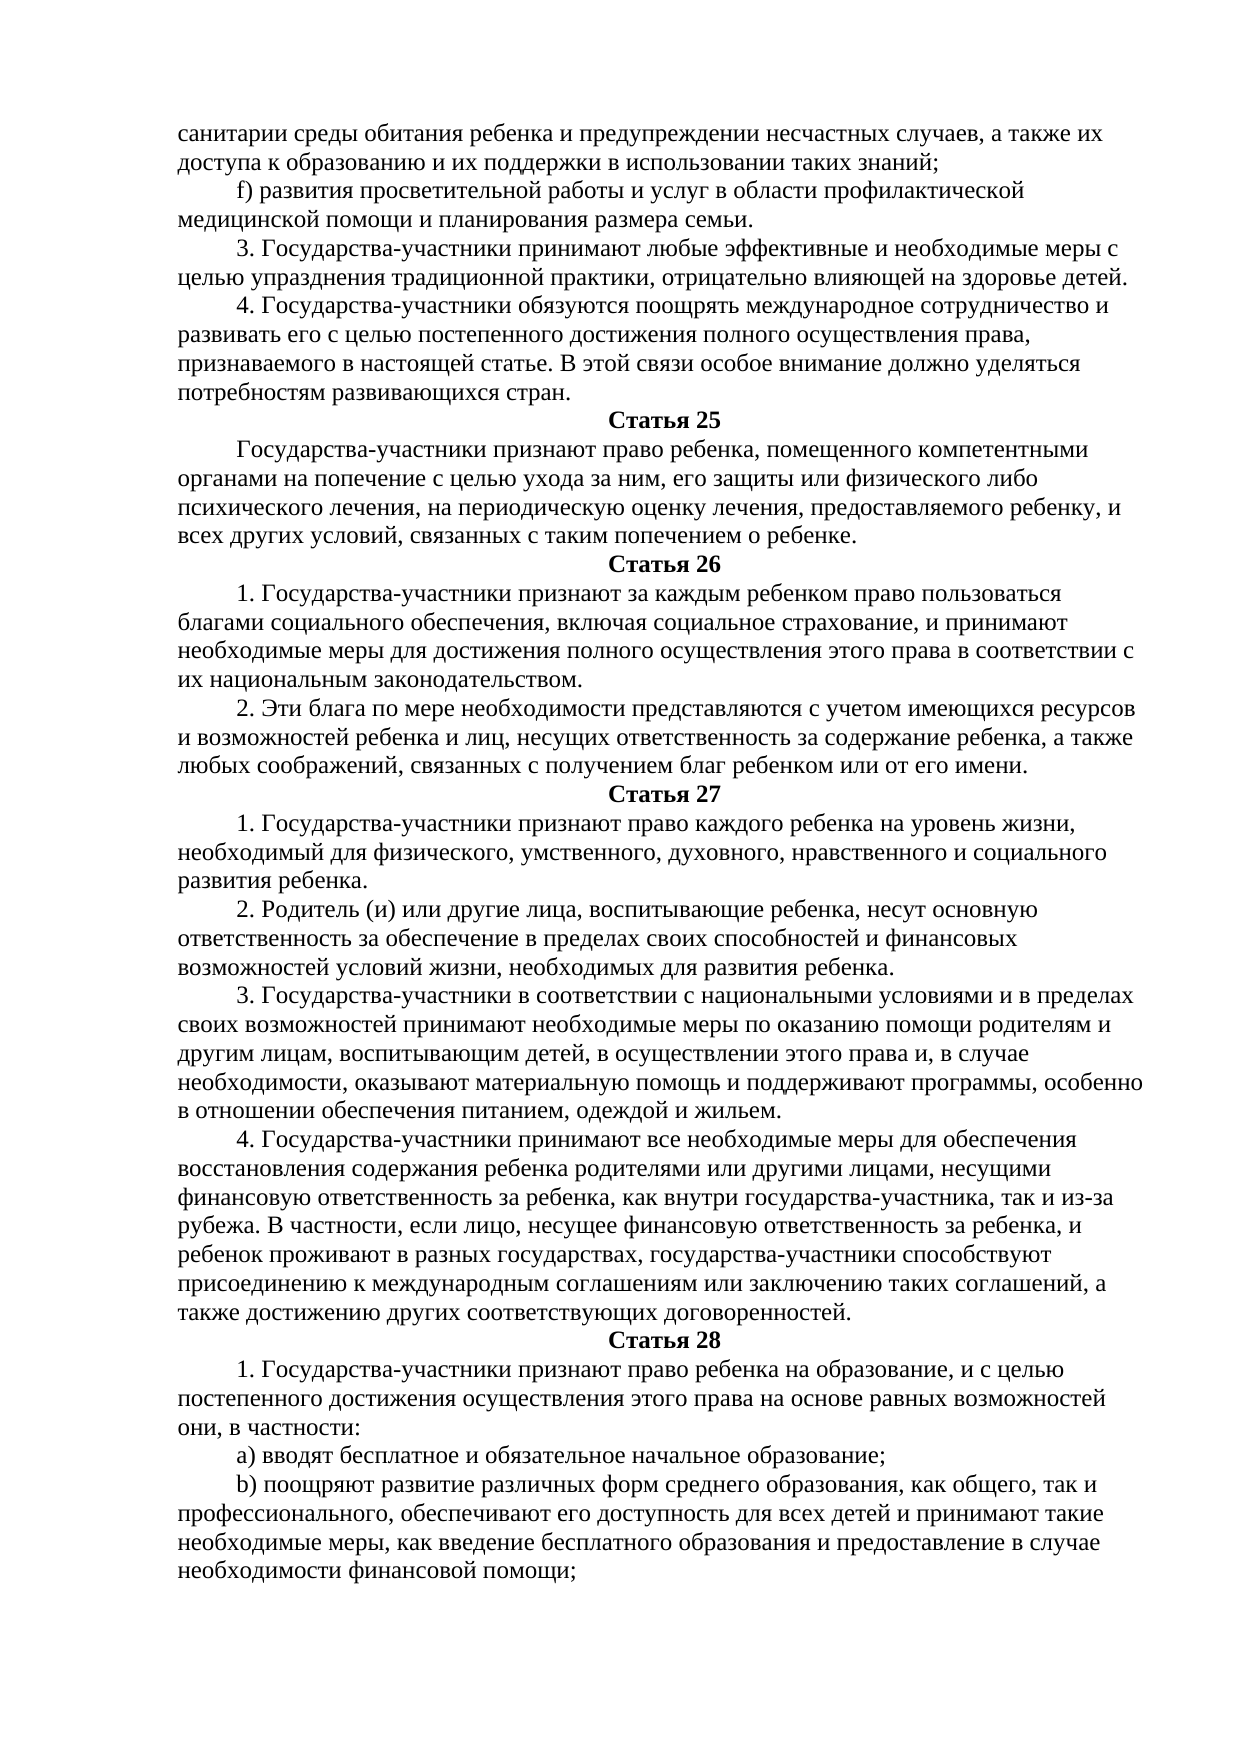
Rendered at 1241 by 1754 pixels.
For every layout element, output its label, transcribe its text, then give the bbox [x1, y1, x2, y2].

text 1. Государства-участники признают право каждого ребенка на уровень жизни, необходимый для физического, умственного, духовного, нравственного и социального развития ребенка. [177, 808, 1152, 894]
text 3. Государства-участники в соответствии с национальными условиями и в пределах своих возможностей принимают необходимые меры по оказанию помощи родителям и другим лицам, воспитывающим детей, в осуществлении этого права и, в случае необходимости, оказывают материальную помощь и поддерживают программы, особенно в отношении обеспечения питанием, одеждой и жильем. [177, 981, 1152, 1124]
text 4. Государства-участники принимают все необходимые меры для обеспечения восстановления содержания ребенка родителями или другими лицами, несущими финансовую ответственность за ребенка, как внутри государства-участника, так и из-за рубежа. В частности, если лицо, несущее финансовую ответственность за ребенка, и ребенок проживают в разных государствах, государства-участники способствуют присоединению к международным соглашениям или заключению таких соглашений, а также достижению других соответствующих договоренностей. [177, 1124, 1152, 1326]
text Статья 27 [177, 779, 1152, 808]
text 2. Родитель (и) или другие лица, воспитывающие ребенка, несут основную ответственность за обеспечение в пределах своих способностей и финансовых возможностей условий жизни, необходимых для развития ребенка. [177, 894, 1152, 981]
text 3. Государства-участники принимают любые эффективные и необходимые меры с целью упразднения традиционной практики, отрицательно влияющей на здоровье детей. [177, 233, 1152, 291]
text а) вводят бесплатное и обязательное начальное образование; [177, 1441, 1152, 1469]
text 4. Государства-участники обязуются поощрять международное сотрудничество и развивать его с целью постепенного достижения полного осуществления права, признаваемого в настоящей статье. В этой связи особое внимание должно уделяться потребностям развивающихся стран. [177, 291, 1152, 406]
text Статья 25 [177, 406, 1152, 434]
text Статья 26 [177, 549, 1152, 578]
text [177, 118, 1152, 176]
text 1. Государства-участники признают право ребенка на образование, и с целью постепенного достижения осуществления этого права на основе равных возможностей они, в частности: [177, 1354, 1152, 1441]
text f) развития просветительной работы и услуг в области профилактической медицинской помощи и планирования размера семьи. [177, 176, 1152, 233]
text b) поощряют развитие различных форм среднего образования, как общего, так и профессионального, обеспечивают его доступность для всех детей и принимают такие необходимые меры, как введение бесплатного образования и предоставление в случае необходимости финансовой помощи; [177, 1469, 1152, 1584]
text Государства-участники признают право ребенка, помещенного компетентными органами на попечение с целью ухода за ним, его защиты или физического либо психического лечения, на периодическую оценку лечения, предоставляемого ребенку, и всех других условий, связанных с таким попечением о ребенке. [177, 434, 1152, 549]
text 1. Государства-участники признают за каждым ребенком право пользоваться благами социального обеспечения, включая социальное страхование, и принимают необходимые меры для достижения полного осуществления этого права в соответствии с их национальным законодательством. [177, 578, 1152, 693]
text 2. Эти блага по мере необходимости представляются с учетом имеющихся ресурсов и возможностей ребенка и лиц, несущих ответственность за содержание ребенка, а также любых соображений, связанных с получением благ ребенком или от его имени. [177, 693, 1152, 779]
text Статья 28 [177, 1326, 1152, 1354]
